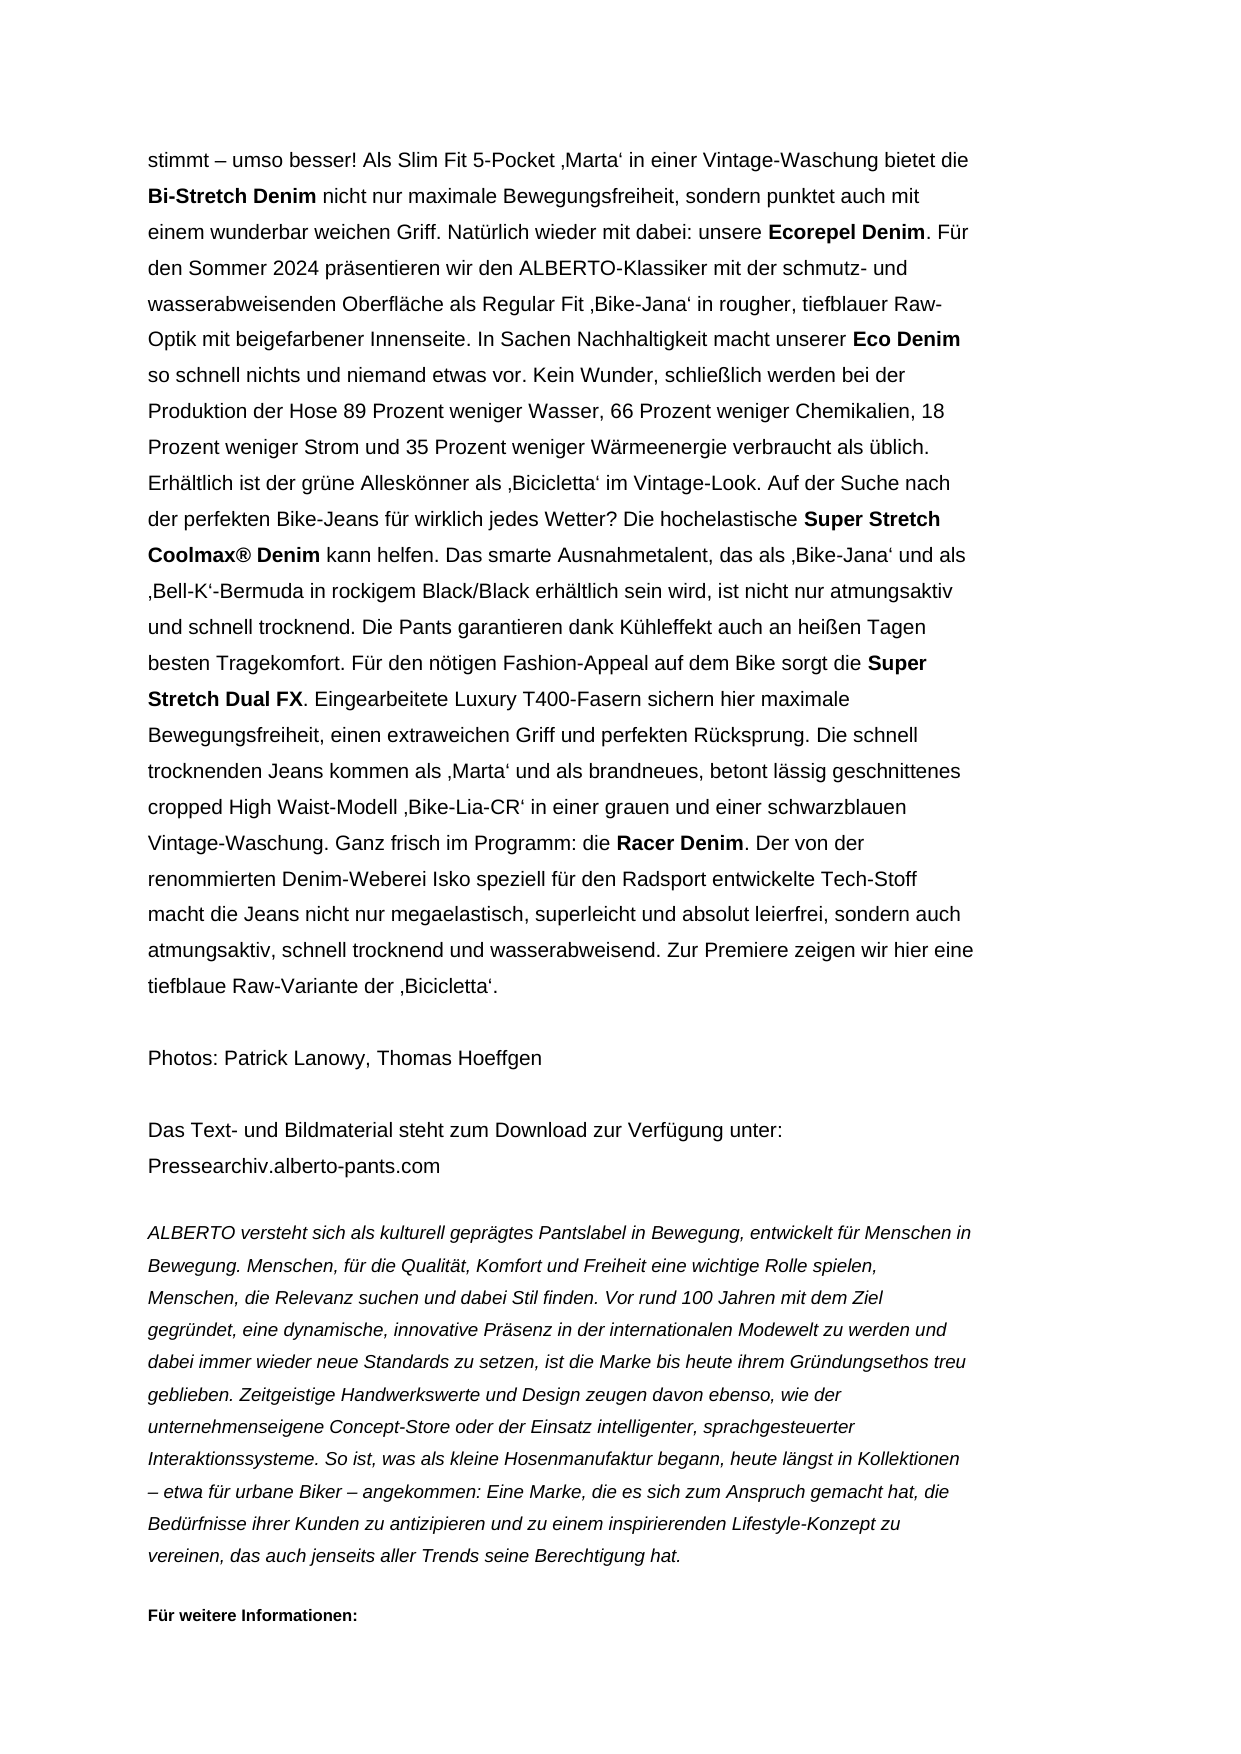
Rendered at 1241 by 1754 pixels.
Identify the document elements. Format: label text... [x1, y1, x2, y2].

text Das Text- und Bildmaterial steht zum Download zur Verfügung unter: [148, 1118, 799, 1142]
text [148, 148, 975, 998]
text Für weitere Informationen: [148, 1606, 975, 1625]
text Pressearchiv.alberto-pants.com [148, 1154, 799, 1178]
text Photos: Patrick Lanowy, Thomas Hoeffgen [148, 1046, 975, 1070]
text ALBERTO versteht sich als kulturell geprägtes Pantslabel in Bewegung, entwickelt für Menschen in Bewegung. Menschen, für die Qualität, Komfort und Freiheit eine wichtige Rolle spielen, Menschen, die Relevanz suchen und dabei Stil finden. Vor rund 100 Jahren mit dem Ziel gegründet, eine dynamische, innovative Präsenz in der internationalen Modewelt zu werden und dabei immer wieder neue Standards zu setzen, ist die Marke bis heute ihrem Gründungsethos treu geblieben. Zeitgeistige Handwerkswerte und Design zeugen davon ebenso, wie der unternehmenseigene Concept-Store oder der Einsatz intelligenter, sprachgesteuerter Interaktionssysteme. So ist, was als kleine Hosenmanufaktur begann, heute längst in Kollektionen – etwa für urbane Biker – angekommen: Eine Marke, die es sich zum Anspruch gemacht hat, die Bedürfnisse ihrer Kunden zu antizipieren und zu einem inspirierenden Lifestyle-Konzept zu vereinen, das auch jenseits aller Trends seine Berechtigung hat. [148, 1222, 975, 1567]
